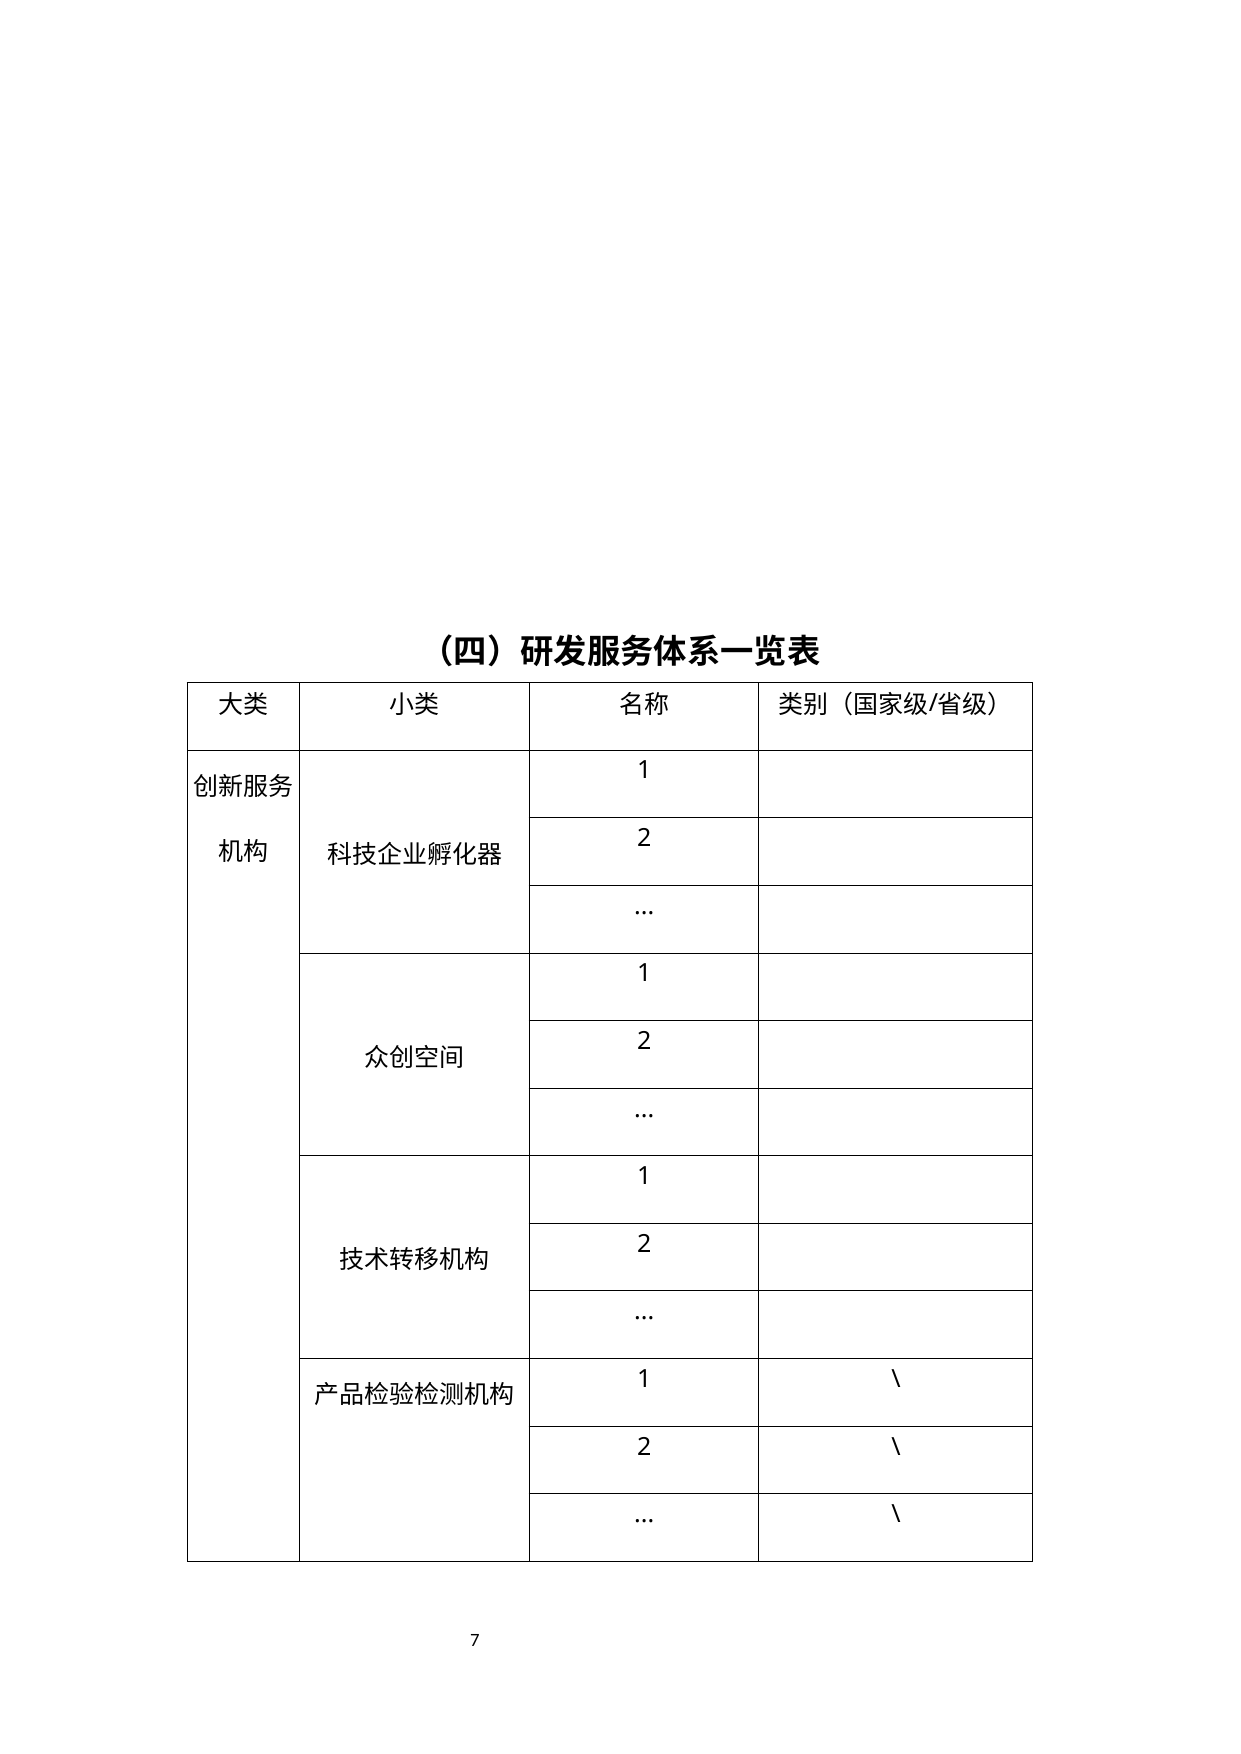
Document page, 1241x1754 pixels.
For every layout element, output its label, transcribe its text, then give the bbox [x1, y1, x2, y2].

table_cell [759, 1156, 1032, 1223]
table_cell \ [759, 1494, 1032, 1561]
table_cell 2 [530, 1224, 758, 1290]
table_cell [759, 751, 1032, 817]
table_cell [759, 1021, 1032, 1088]
table_cell [759, 818, 1032, 885]
table_cell [759, 886, 1032, 952]
table_cell 1 [530, 751, 758, 817]
table_cell 众创空间 [300, 954, 529, 1155]
table_header 小类 [300, 683, 529, 749]
table_cell [759, 1291, 1032, 1358]
table_cell ... [530, 1089, 758, 1155]
table_cell ... [530, 886, 758, 952]
table_cell [759, 1224, 1032, 1290]
table_cell [759, 954, 1032, 1020]
table_cell 技术转移机构 [300, 1156, 529, 1358]
table_cell 产品检验检测机构 [300, 1359, 529, 1561]
table_header 类别（国家级/省级） [759, 683, 1032, 749]
table_cell 2 [530, 1427, 758, 1493]
table_cell [759, 1089, 1032, 1155]
table_cell 2 [530, 1021, 758, 1088]
table_cell \ [759, 1359, 1032, 1426]
table_cell 科技企业孵化器 [300, 751, 529, 952]
table_cell 创新服务机构 [188, 751, 299, 1561]
table_header 大类 [188, 683, 299, 749]
table_cell 1 [530, 954, 758, 1020]
table_cell \ [759, 1427, 1032, 1493]
table_cell ... [530, 1494, 758, 1561]
table_cell 1 [530, 1359, 758, 1426]
table_header 名称 [530, 683, 758, 749]
table_cell 1 [530, 1156, 758, 1223]
table_cell ... [530, 1291, 758, 1358]
table_cell 2 [530, 818, 758, 885]
text （四）研发服务体系一览表 [187, 617, 1053, 682]
